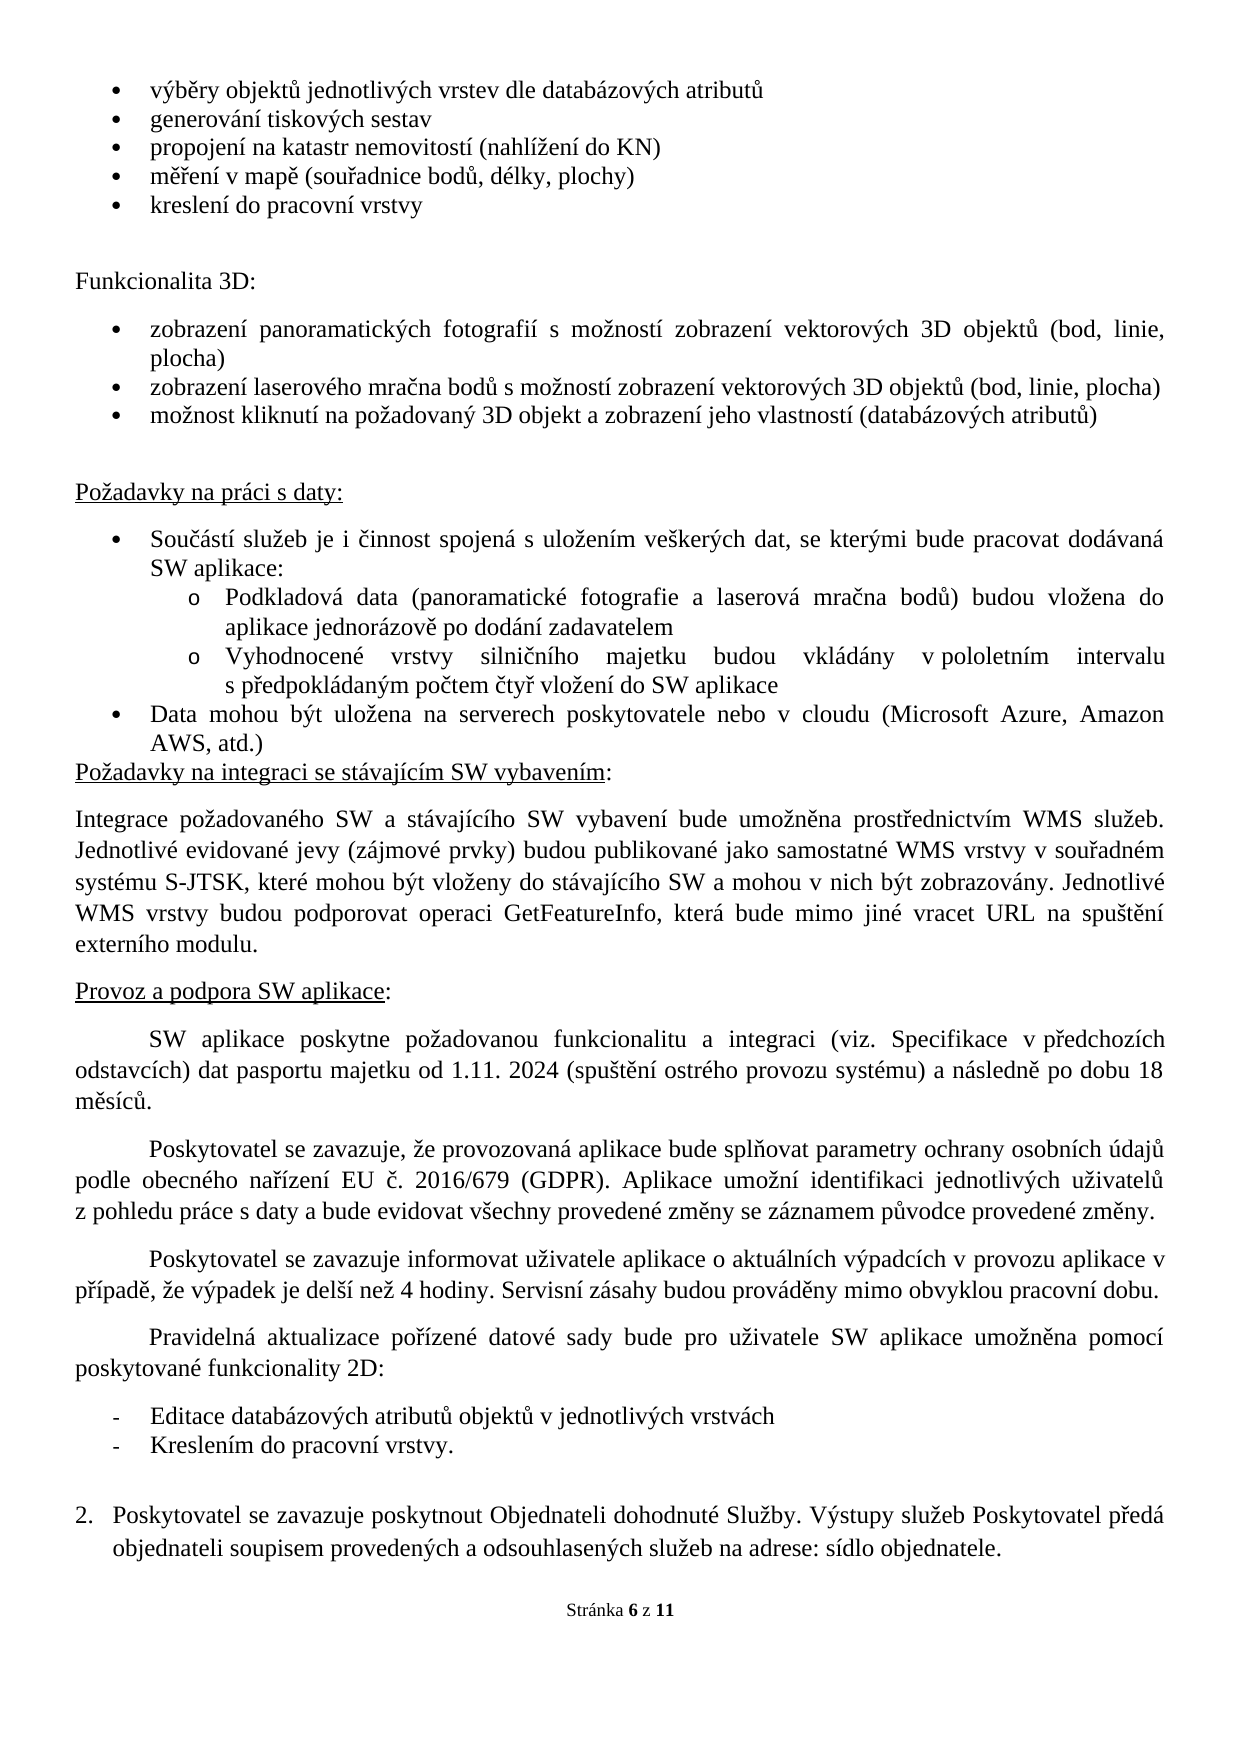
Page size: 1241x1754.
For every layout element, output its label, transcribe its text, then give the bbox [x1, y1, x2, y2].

text Integrace požadovaného SW a stávajícího SW vybavení bude umožněna prostřednictvím WMS služeb. Jednotlivé evidované jevy (zájmové prvky) budou publikované jako samostatné WMS vrstvy v souřadném systému S-JTSK, které mohou být vloženy do stávajícího SW a mohou v nich být zobrazovány. Jednotlivé WMS vrstvy budou podporovat operaci GetFeatureInfo, která bude mimo jiné vracet URL na spuštění externího modulu. [75, 804, 1165, 957]
list generování tiskových sestav [112, 104, 1165, 132]
list výběry objektů jednotlivých vrstev dle databázových atributů [112, 75, 1165, 104]
list Editace databázových atributů objektů v jednotlivých vrstvách [112, 1401, 1165, 1430]
list Poskytovatel se zavazuje poskytnout Objednateli dohodnuté Služby. Výstupy služeb Poskytovatel předá objednateli soupisem provedených a odsouhlasených služeb na adrese: sídlo objednatele. [75, 1500, 1165, 1562]
text SW aplikace poskytne požadovanou funkcionalitu a integraci (viz. Specifikace v předchozích odstavcích) dat pasportu majetku od 1.11. 2024 (spuštění ostrého provozu systému) a následně po dobu 18 měsíců. [75, 1024, 1165, 1115]
list Podkladová data (panoramatické fotografie a laserová mračna bodů) budou vložena do aplikace jednorázově po dodání zadavatelem [187, 582, 1165, 641]
list Vyhodnocené vrstvy silničního majetku budou vkládány v pololetním intervalu s předpokládaným počtem čtyř vložení do SW aplikace [187, 641, 1165, 699]
text Požadavky na integraci se stávajícím SW vybavením: [75, 757, 1165, 786]
text Požadavky na práci s daty: [75, 477, 1165, 506]
list měření v mapě (souřadnice bodů, délky, plochy) [112, 161, 1165, 190]
list Data mohou být uložena na serverech poskytovatele nebo v cloudu (Microsoft Azure, Amazon AWS, atd.) [112, 699, 1165, 757]
text Poskytovatel se zavazuje informovat uživatele aplikace o aktuálních výpadcích v provozu aplikace v případě, že výpadek je delší než 4 hodiny. Servisní zásahy budou prováděny mimo obvyklou pracovní dobu. [75, 1244, 1165, 1303]
list Kreslením do pracovní vrstvy. [112, 1430, 1165, 1459]
text Funkcionalita 3D: [75, 266, 1165, 295]
list Součástí služeb je i činnost spojená s uložením veškerých dat, se kterými bude pracovat dodávaná SW aplikace: [112, 524, 1165, 582]
list kreslení do pracovní vrstvy [112, 190, 1165, 219]
text Provoz a podpora SW aplikace: [75, 976, 1165, 1005]
list možnost kliknutí na požadovaný 3D objekt a zobrazení jeho vlastností (databázových atributů) [112, 400, 1165, 429]
text Poskytovatel se zavazuje, že provozovaná aplikace bude splňovat parametry ochrany osobních údajů podle obecného nařízení EU č. 2016/679 (GDPR). Aplikace umožní identifikaci jednotlivých uživatelů z pohledu práce s daty a bude evidovat všechny provedené změny se záznamem původce provedené změny. [75, 1134, 1165, 1225]
list propojení na katastr nemovitostí (nahlížení do KN) [112, 132, 1165, 161]
list zobrazení panoramatických fotografií s možností zobrazení vektorových 3D objektů (bod, linie, plocha) [112, 314, 1165, 372]
text Pravidelná aktualizace pořízené datové sady bude pro uživatele SW aplikace umožněna pomocí poskytované funkcionality 2D: [75, 1322, 1165, 1382]
list zobrazení laserového mračna bodů s možností zobrazení vektorových 3D objektů (bod, linie, plocha) [112, 372, 1165, 400]
